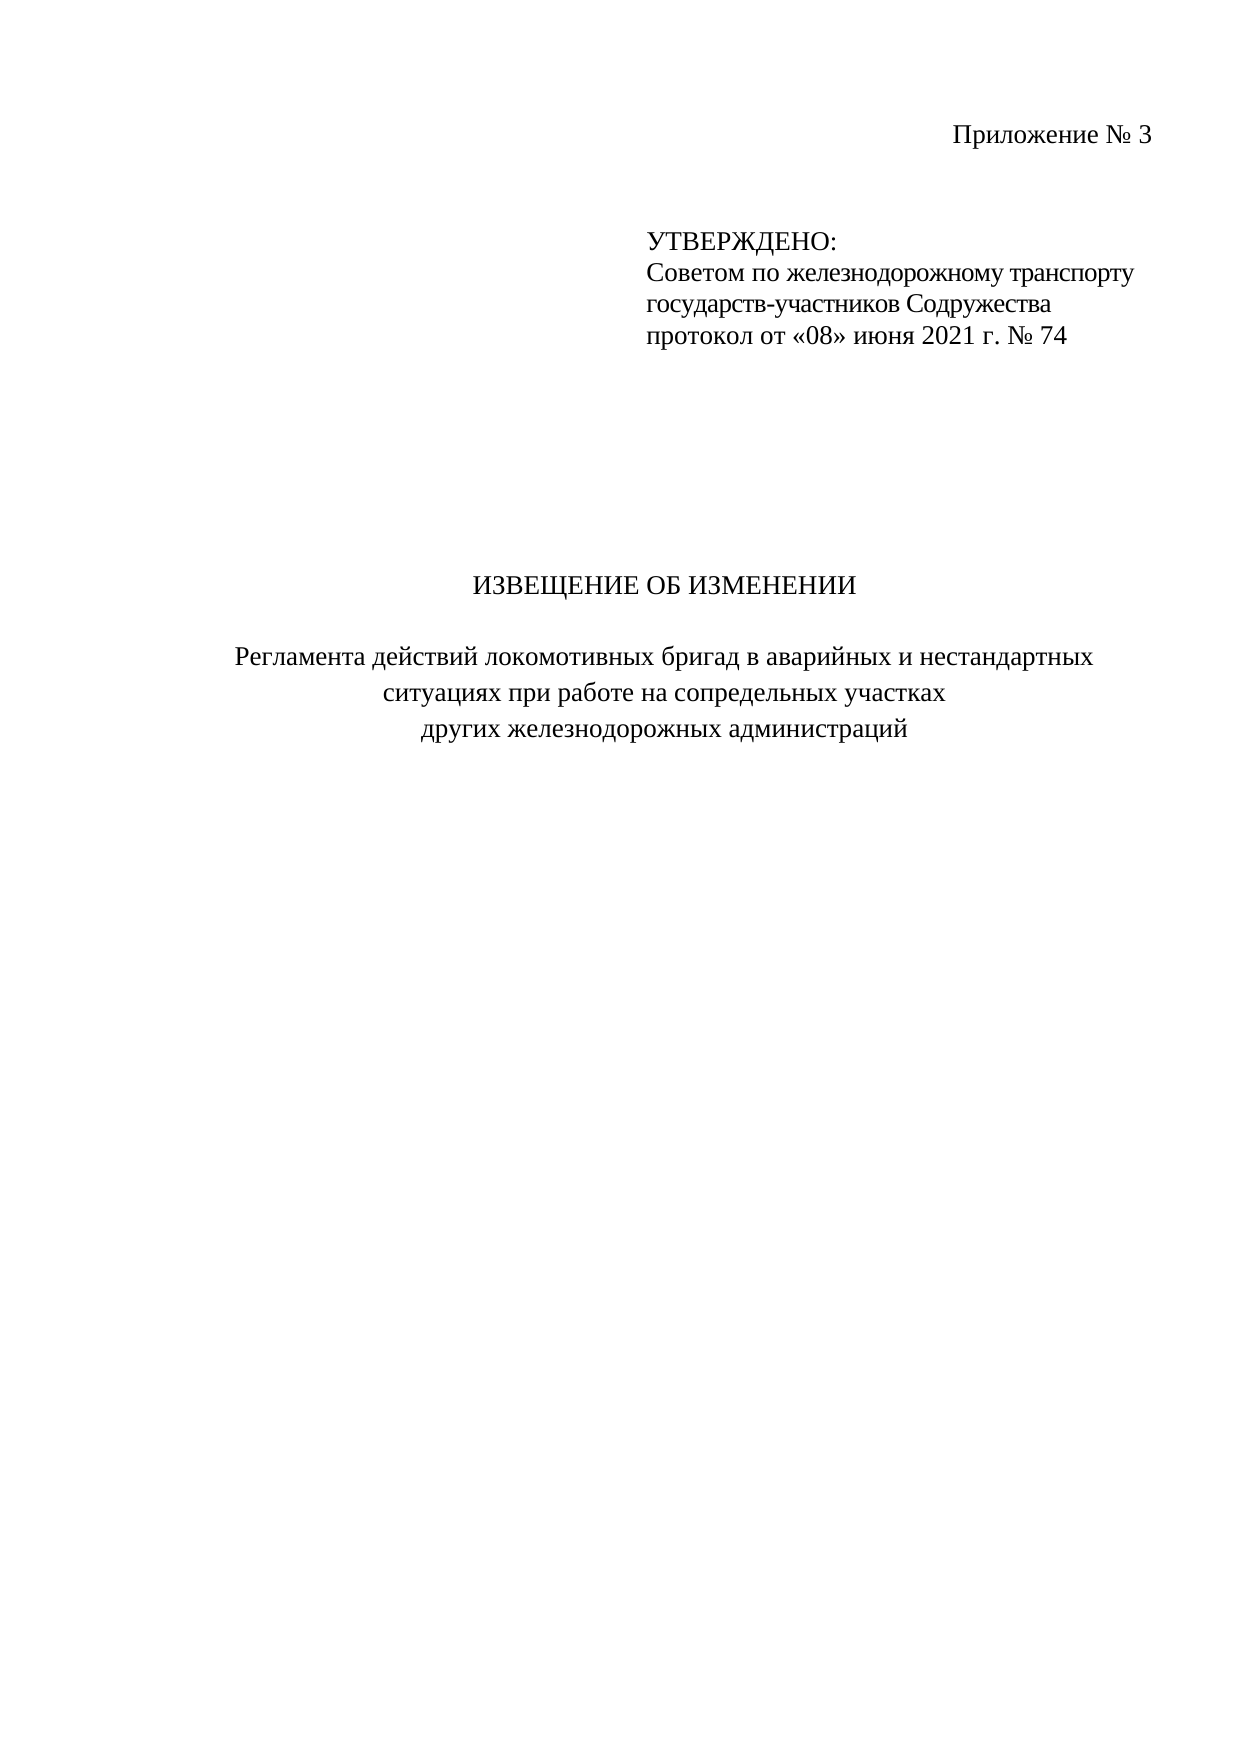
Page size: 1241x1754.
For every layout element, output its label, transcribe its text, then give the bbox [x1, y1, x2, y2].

text других железнодорожных администраций [177, 712, 1152, 743]
text Регламента действий локомотивных бригад в аварийных и нестандартных ситуациях при работе на сопредельных участках [177, 640, 1152, 707]
text ИЗВЕЩЕНИЕ ОБ ИЗМЕНЕНИИ [177, 569, 1152, 600]
text Приложение № 3 [177, 118, 1152, 149]
table_header УТВЕРЖДЕНО: Советом по железнодорожному транспорту государств-участников Содружества протокол от «08» июня 2021 г. № 74 [620, 225, 1192, 390]
